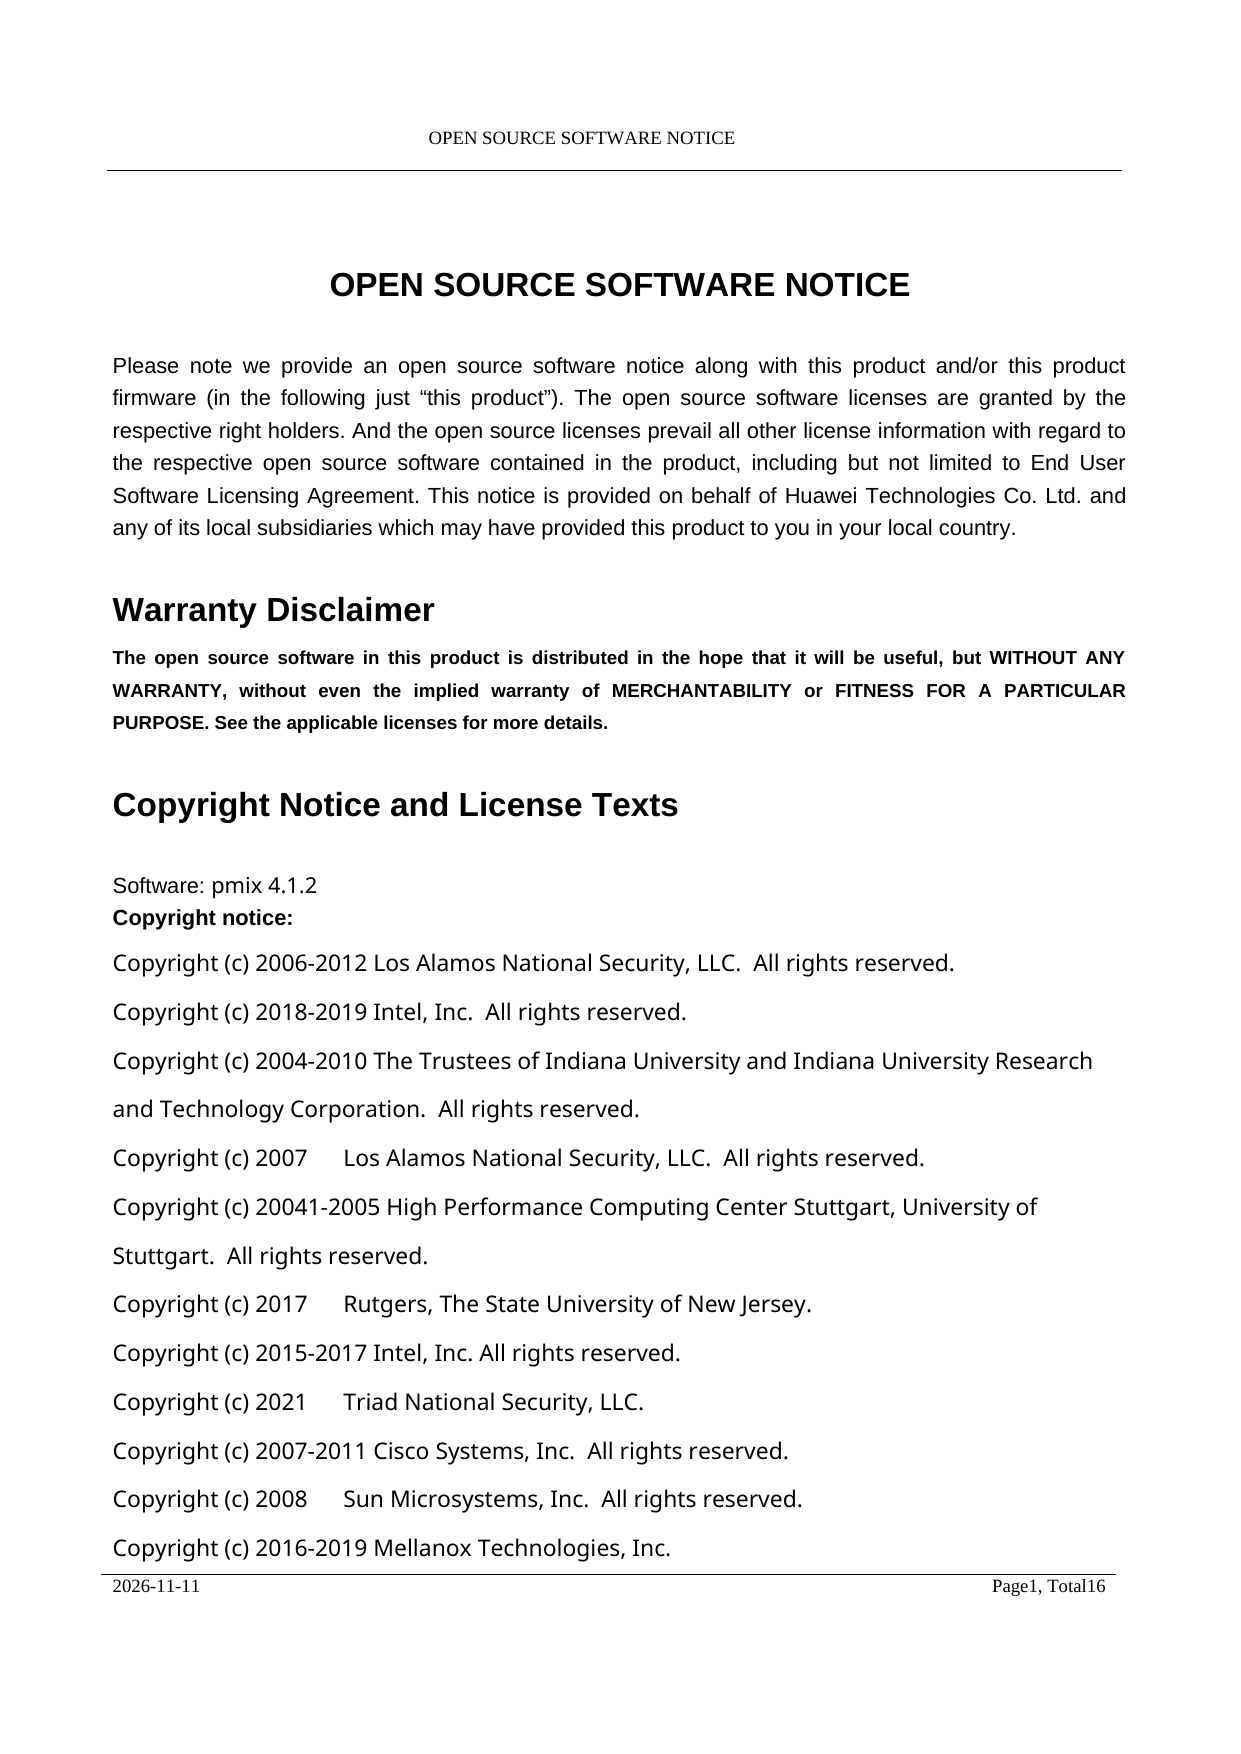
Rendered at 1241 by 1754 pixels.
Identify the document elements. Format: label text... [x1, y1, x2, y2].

text Copyright Notice and License Texts [112, 771, 1128, 836]
text Warranty Disclaimer [112, 576, 1128, 641]
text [112, 947, 1128, 1564]
text The open source software in this product is distributed in the hope that it will be useful, but WITHOUT ANY WARRANTY, without even the implied warranty of MERCHANTABILITY or FITNESS FOR A PARTICULAR PURPOSE. See the applicable licenses for more details. [112, 641, 1128, 739]
text OPEN SOURCE SOFTWARE NOTICE [112, 251, 1128, 316]
text Copyright notice: [112, 901, 1128, 934]
text Please note we provide an open source software notice along with this product and/or this product firmware (in the following just “this product”). The open source software licenses are granted by the respective right holders. And the open source licenses prevail all other license information with regard to the respective open source software contained in the product, including but not limited to End User Software Licensing Agreement. This notice is provided on behalf of Huawei Technologies Co. Ltd. and any of its local subsidiaries which may have provided this product to you in your local country. [112, 349, 1128, 544]
text Software: pmix 4.1.2 [112, 869, 1128, 901]
